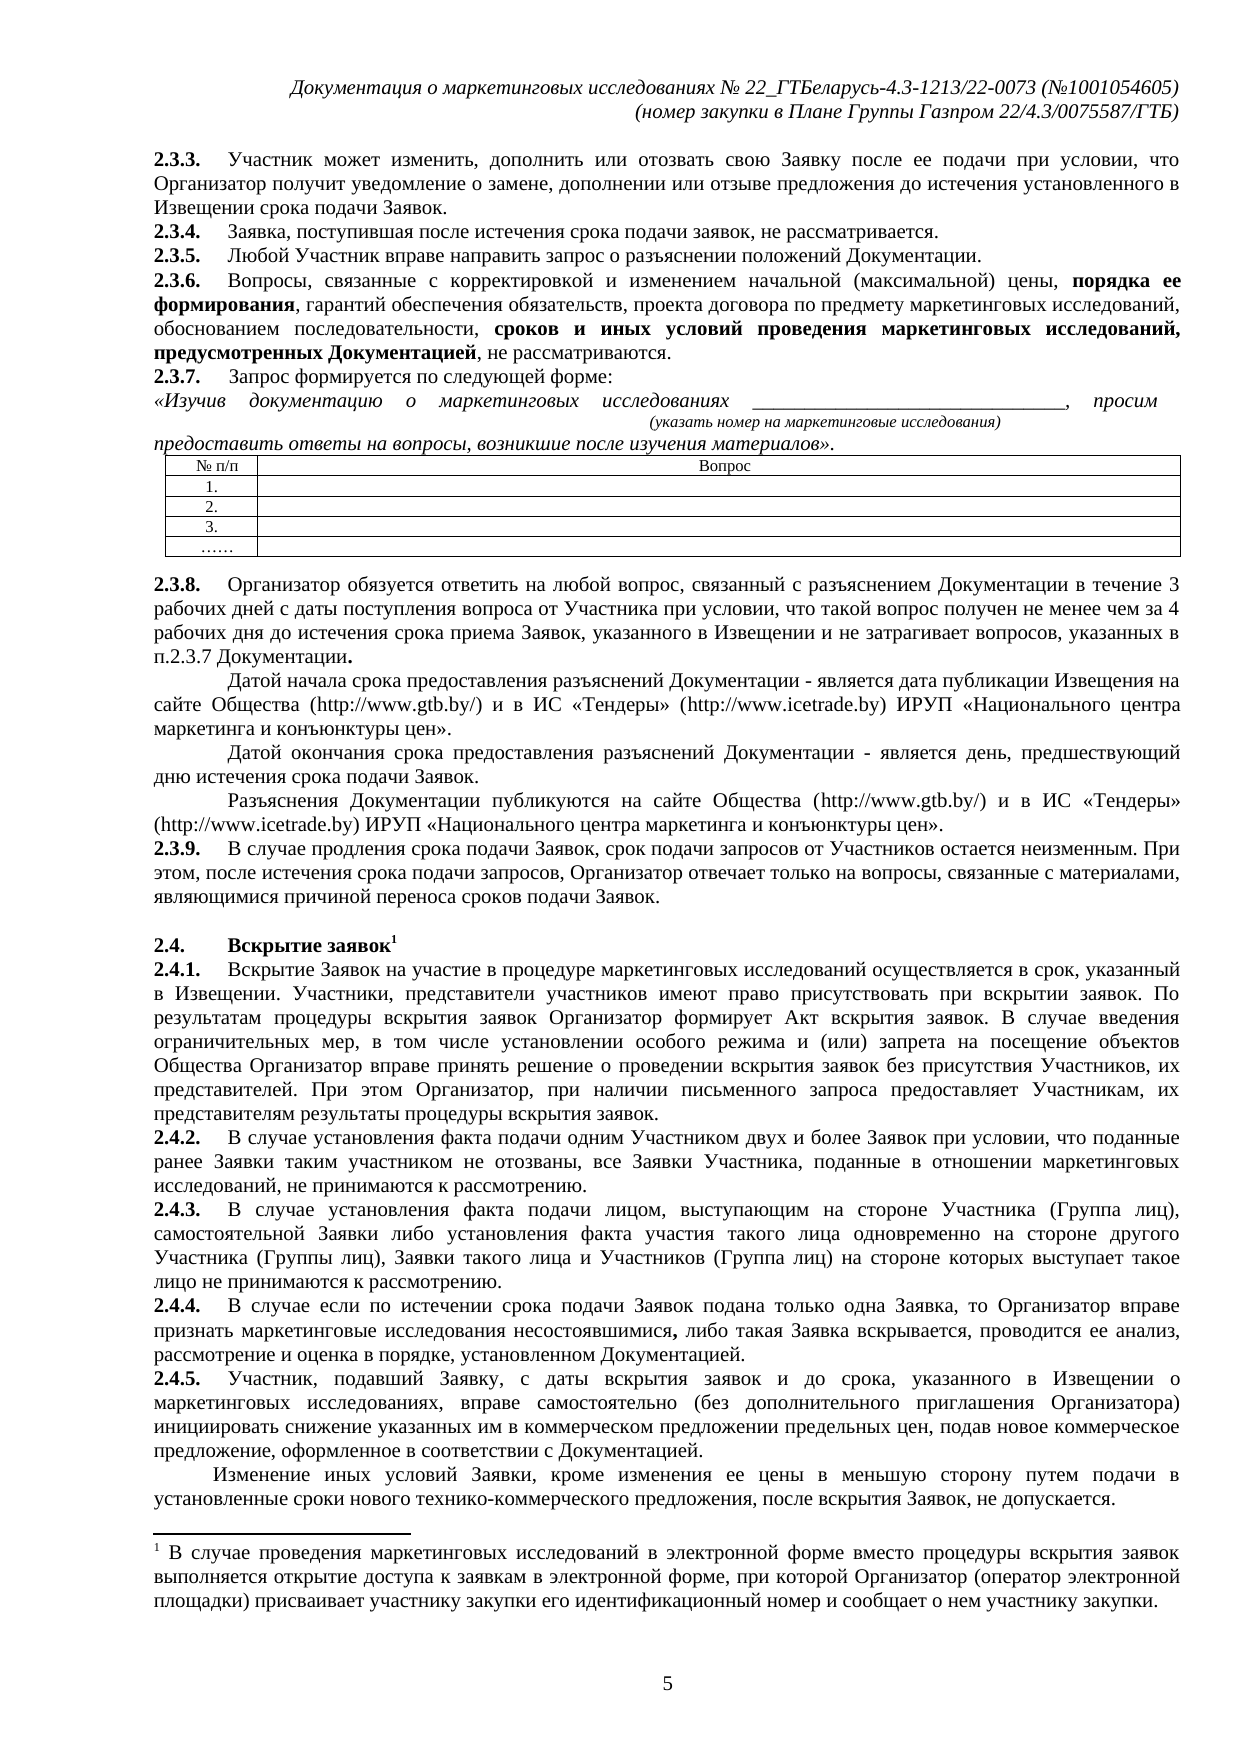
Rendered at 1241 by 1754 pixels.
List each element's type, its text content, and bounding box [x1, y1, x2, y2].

table_cell 2. [166, 497, 257, 516]
list Любой Участник вправе направить запрос о разъяснении положений Документации. [153, 243, 1181, 267]
table_cell [258, 537, 1180, 556]
list Вскрытие Заявок на участие в процедуре маркетинговых исследований осуществляется в срок, указанный в Извещении. Участники, представители участников имеют право присутствовать при вскрытии заявок. По результатам процедуры вскрытия заявок Организатор формирует Акт вскрытия заявок. В случае введения ограничительных мер, в том числе установлении особого режима и (или) запрета на посещение объектов Общества Организатор вправе принять решение о проведении вскрытия заявок без присутствия Участников, их представителей. При этом Организатор, при наличии письменного запроса предоставляет Участникам, их представителям результаты процедуры вскрытия заявок. [153, 957, 1181, 1125]
list Участник может изменить, дополнить или отозвать свою Заявку после ее подачи при условии, что Организатор получит уведомление о замене, дополнении или отзыве предложения до истечения установленного в Извещении срока подачи Заявок. [153, 147, 1181, 219]
list Заявка, поступившая после истечения срока подачи заявок, не рассматривается. [153, 219, 1181, 243]
list Запрос формируется по следующей форме: [153, 364, 1181, 388]
text «Изучив документацию о маркетинговых исследованиях ______________________________, просим (указать номер на маркетинговые исследования) [153, 388, 1181, 431]
table_cell [258, 476, 1180, 496]
list Участник, подавший Заявку, с даты вскрытия заявок и до срока, указанного в Извещении о маркетинговых исследованиях, вправе самостоятельно (без дополнительного приглашения Организатора) инициировать снижение указанных им в коммерческом предложении предельных цен, подав новое коммерческое предложение, оформленное в соответствии с Документацией. [153, 1366, 1181, 1462]
list Организатор обязуется ответить на любой вопрос, связанный с разъяснением Документации в течение 3 рабочих дней с даты поступления вопроса от Участника при условии, что такой вопрос получен не менее чем за 4 рабочих дня до истечения срока приема Заявок, указанного в Извещении и не затрагивает вопросов, указанных в п.2.3.7 Документации. [153, 572, 1181, 668]
text Изменение иных условий Заявки, кроме изменения ее цены в меньшую сторону путем подачи в установленные сроки нового технико-коммерческого предложения, после вскрытия Заявок, не допускается. [153, 1462, 1181, 1510]
list Вскрытие заявок [153, 932, 1181, 957]
table_cell [258, 497, 1180, 516]
list В случае если по истечении срока подачи Заявок подана только одна Заявка, то Организатор вправе признать маркетинговые исследования несостоявшимися, либо такая Заявка вскрывается, проводится ее анализ, рассмотрение и оценка в порядке, установленном Документацией. [153, 1293, 1181, 1366]
text Разъяснения Документации публикуются на сайте Общества (http://www.gtb.by/) и в ИС «Тендеры» (http://www.icetrade.by) ИРУП «Национального центра маркетинга и конъюнктуры цен». [153, 788, 1181, 836]
text Датой начала срока предоставления разъяснений Документации - является дата публикации Извещения на сайте Общества (http://www.gtb.by/) и в ИС «Тендеры» (http://www.icetrade.by) ИРУП «Национального центра маркетинга и конъюнктуры цен». [153, 668, 1181, 740]
list В случае установления факта подачи одним Участником двух и более Заявок при условии, что поданные ранее Заявки таким участником не отозваны, все Заявки Участника, поданные в отношении маркетинговых исследований, не принимаются к рассмотрению. [153, 1125, 1181, 1197]
list Вопросы, связанные с корректировкой и изменением начальной (максимальной) цены, порядка ее формирования, гарантий обеспечения обязательств, проекта договора по предмету маркетинговых исследований, обоснованием последовательности, сроков и иных условий проведения маркетинговых исследований, предусмотренных Документацией, не рассматриваются. [153, 267, 1181, 364]
table_cell 3. [166, 517, 257, 536]
list В случае установления факта подачи лицом, выступающим на стороне Участника (Группа лиц), самостоятельной Заявки либо установления факта участия такого лица одновременно на стороне другого Участника (Группы лиц), Заявки такого лица и Участников (Группа лиц) на стороне которых выступает такое лицо не принимаются к рассмотрению. [153, 1197, 1181, 1293]
table_cell [258, 517, 1180, 536]
table_header № п/п [166, 456, 257, 475]
table_cell 1. [166, 476, 257, 496]
table_cell …… [166, 537, 257, 556]
table_header Вопрос [258, 456, 1180, 475]
text предоставить ответы на вопросы, возникшие после изучения материалов». [153, 431, 1181, 455]
text Датой окончания срока предоставления разъяснений Документации - является день, предшествующий дню истечения срока подачи Заявок. [153, 740, 1181, 788]
list В случае продления срока подачи Заявок, срок подачи запросов от Участников остается неизменным. При этом, после истечения срока подачи запросов, Организатор отвечает только на вопросы, связанные с материалами, являющимися причиной переноса сроков подачи Заявок. [153, 836, 1181, 908]
